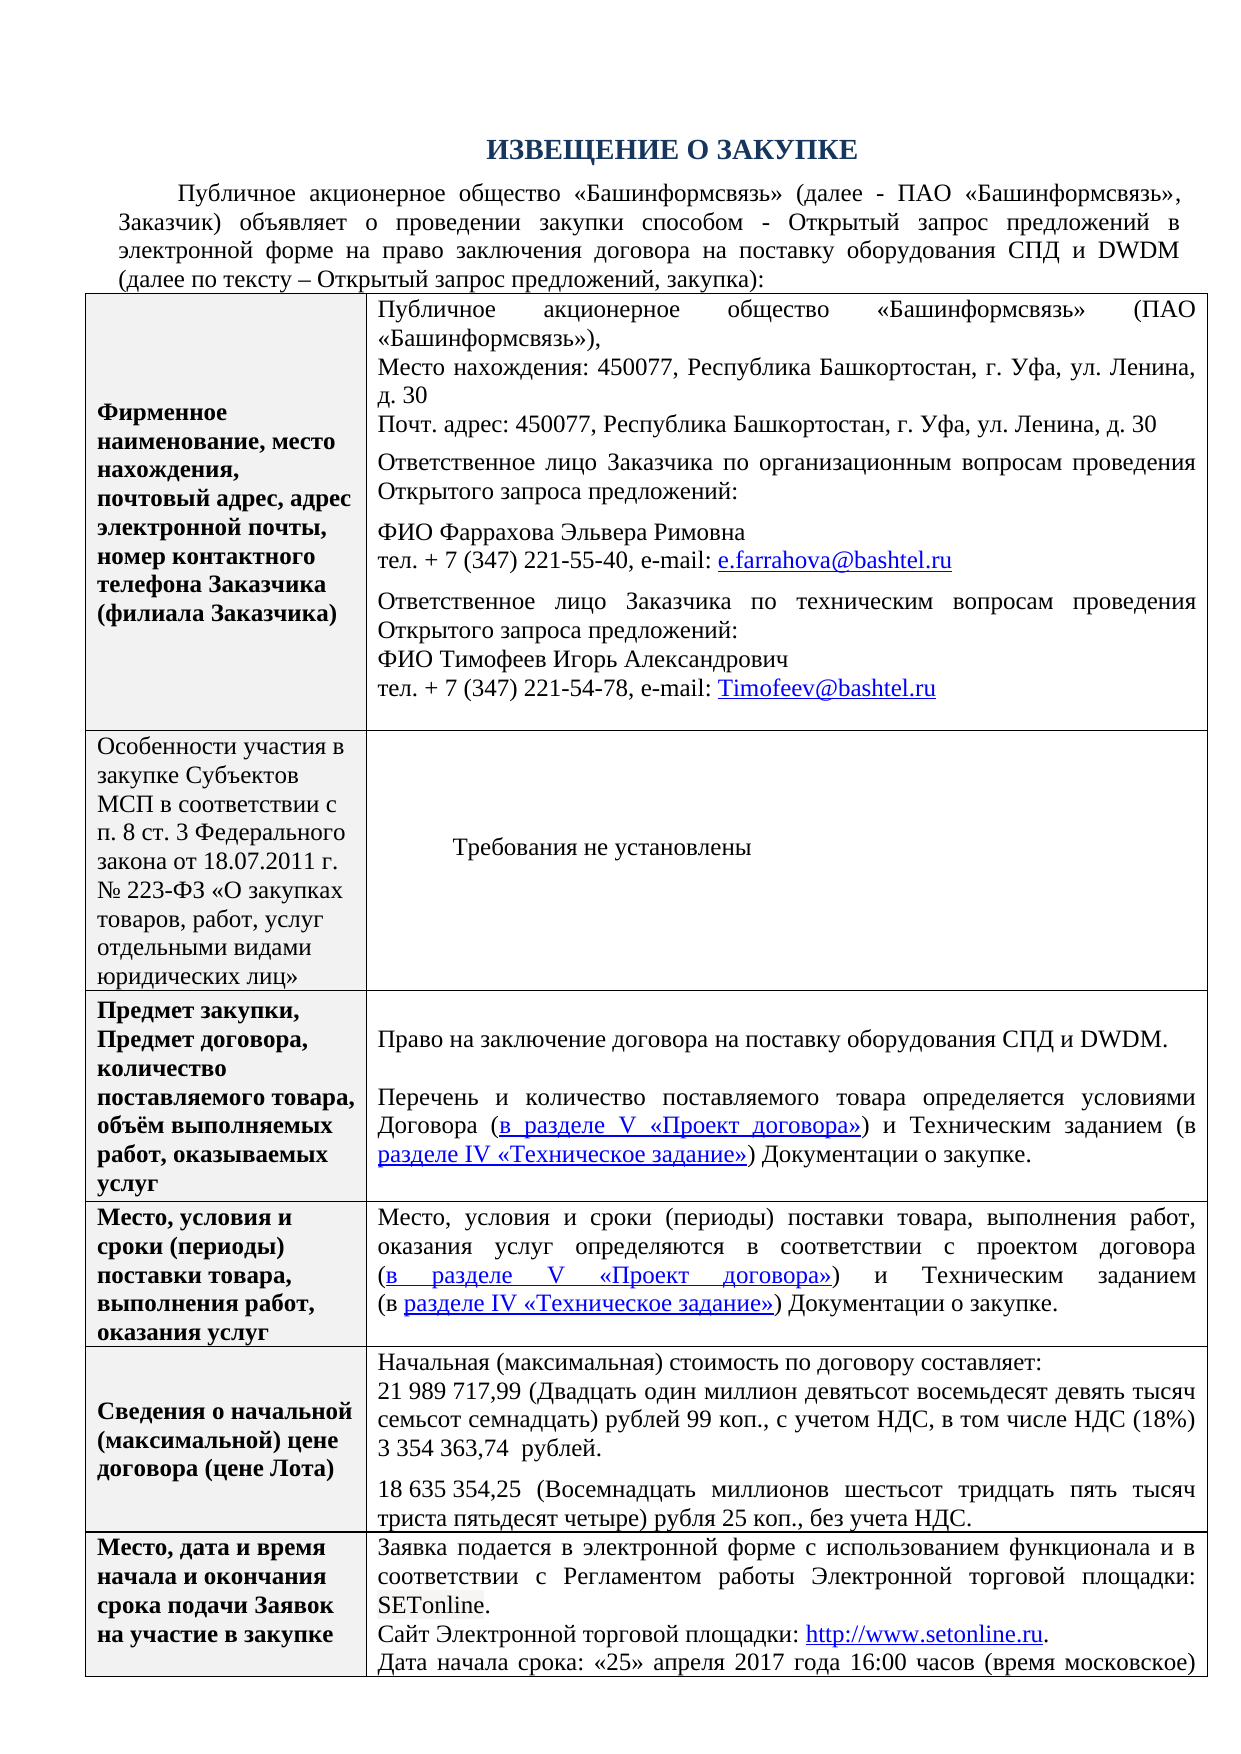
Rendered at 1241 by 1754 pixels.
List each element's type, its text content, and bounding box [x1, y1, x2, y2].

text ИЗВЕЩЕНИЕ О ЗАКУПКЕ [163, 132, 1181, 166]
table_cell Место, условия и сроки (периоды) поставки товара, выполнения работ, оказания услуг определяются в соответствии с проектом договора (в разделе V «Проект договора») и Техническим заданием (в разделе IV «Техническое задание») Документации о закупке. [367, 1202, 1207, 1346]
table_cell Требования не установлены [367, 731, 1207, 990]
table_header Фирменное наименование, место нахождения, почтовый адрес, адрес электронной почты, номер контактного телефона Заказчика (филиала Заказчика) [86, 294, 366, 730]
table_cell Право на заключение договора на поставку оборудования СПД и DWDM. Перечень и количество поставляемого товара определяется условиями Договора (в разделе V «Проект договора») и Техническим заданием (в разделе IV «Техническое задание») Документации о закупке. [367, 991, 1207, 1201]
table_cell Предмет закупки, Предмет договора, количество поставляемого товара, объём выполняемых работ, оказываемых услуг [86, 991, 366, 1201]
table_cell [367, 1533, 1207, 1676]
table_cell Начальная (максимальная) стоимость по договору составляет: 21 989 717,99 (Двадцать один миллион девятьсот восемьдесят девять тысяч семьсот семнадцать) рублей 99 коп., с учетом НДС, в том числе НДС (18%) 3 354 363,74 рублей. 18 635 354,25 (Восемнадцать миллионов шестьсот тридцать пять тысяч триста пятьдесят четыре) рубля 25 коп., без учета НДС. [367, 1347, 1207, 1531]
table_cell Сведения о начальной (максимальной) цене договора (цене Лота) [86, 1347, 366, 1531]
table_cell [86, 1533, 366, 1676]
table_header Публичное акционерное общество «Башинформсвязь» (ПАО «Башинформсвязь»), Место нахождения: 450077, Республика Башкортостан, г. Уфа, ул. Ленина, д. 30 Почт. адрес: 450077, Республика Башкортостан, г. Уфа, ул. Ленина, д. 30 Ответственное лицо Заказчика по организационным вопросам проведения Открытого запроса предложений: ФИО Фаррахова Эльвера Римовна тел. + 7 (347) 221-55-40, e-mail: e.farrahova@bashtel.ru Ответственное лицо Заказчика по техническим вопросам проведения Открытого запроса предложений: ФИО Тимофеев Игорь Александрович тел. + 7 (347) 221-54-78, e-mail: Timofeev@bashtel.ru [367, 294, 1207, 730]
table_cell Особенности участия в закупке Субъектов МСП в соответствии с п. 8 ст. 3 Федерального закона от 18.07.2011 г. № 223-ФЗ «О закупках товаров, работ, услуг отдельными видами юридических лиц» [86, 731, 366, 990]
text Публичное акционерное общество «Башинформсвязь» (далее - ПАО «Башинформсвязь», Заказчик) объявляет о проведении закупки способом - Открытый запрос предложений в электронной форме на право заключения договора на поставку оборудования СПД и DWDM (далее по тексту – Открытый запрос предложений, закупка): [118, 178, 1181, 293]
table_cell Место, условия и сроки (периоды) поставки товара, выполнения работ, оказания услуг [86, 1202, 366, 1346]
